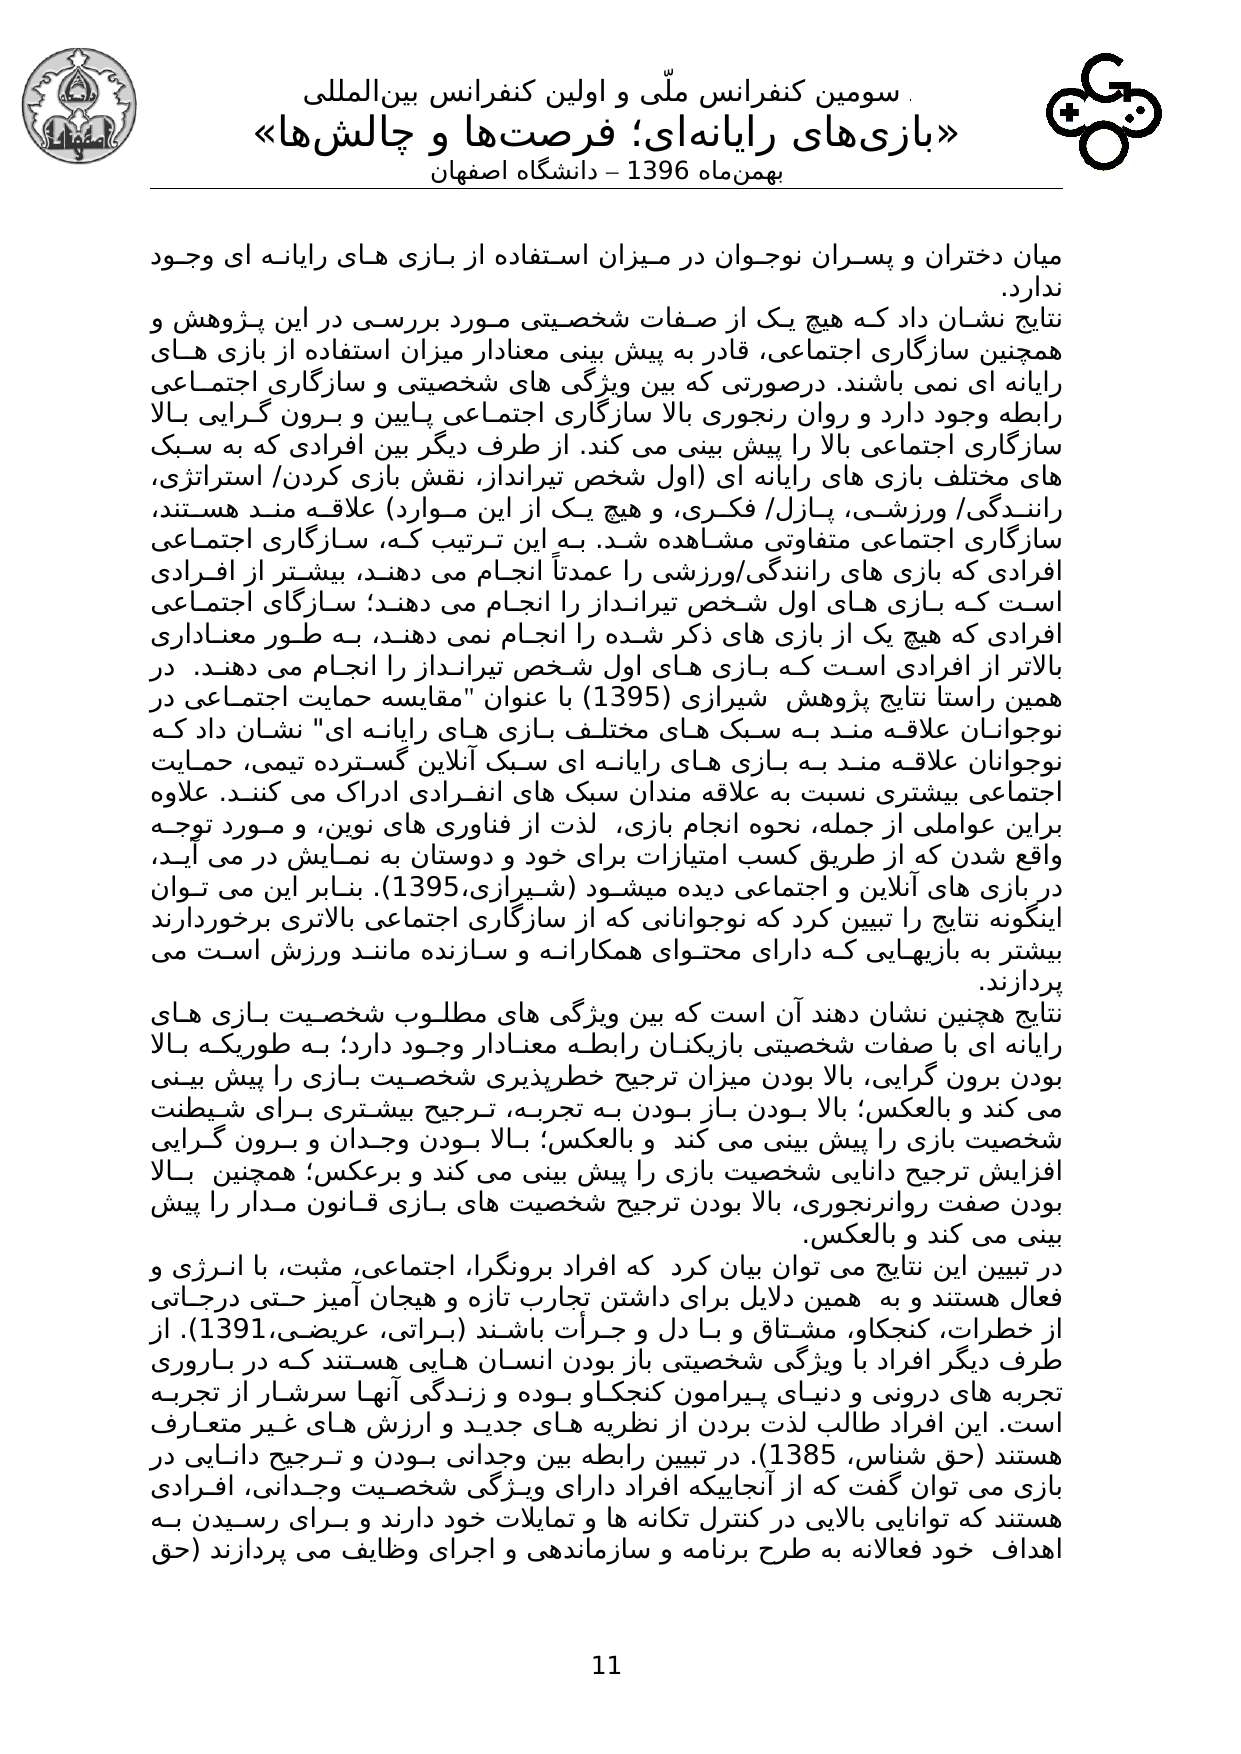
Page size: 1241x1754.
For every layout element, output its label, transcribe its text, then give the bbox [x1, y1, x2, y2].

text نتایج هچنین نشان دهند آن است که بین ویژگی های مطلوب شخصیت بازی های رایانه ای با صفات شخصیتی بازیکنان رابطه معنادار وجود دارد؛ به طوریکه بالا بودن برون گرایی، بالا بودن میزان ترجیح خطرپذیری شخصیت بازی را پیش بینی می کند و بالعکس؛ بالا بودن باز بودن به تجربه، ترجیح بیشتری برای شیطنت شخصیت بازی را پیش بینی می کند و بالعکس؛ بالا بودن وجدان و برون گرایی افزایش ترجیح دانایی شخصیت بازی را پیش بینی می کند و برعکس؛ همچنین بالا بودن صفت روانرنجوری، بالا بودن ترجیح شخصیت های بازی قانون مدار را پیش بینی می کند و بالعکس. [150, 997, 1063, 1250]
picture [18, 45, 139, 165]
picture [1045, 51, 1163, 172]
text نتایج نشان داد که هیچ یک از صفات شخصیتی مورد بررسی در این پژوهش و همچنین سازگاری اجتماعی، قادر به پیش بینی معنادار میزان استفاده از بازی های رایانه ای نمی باشند. درصورتی که بین ویژگی های شخصیتی و سازگاری اجتماعی رابطه وجود دارد و روان رنجوری بالا سازگاری اجتماعی پایین و برون گرایی بالا سازگاری اجتماعی بالا را پیش بینی می کند. از طرف دیگر بین افرادی که به سبک های مختلف بازی های رایانه ای (اول شخص تیرانداز، نقش بازی کردن/ استراتژی، رانندگی/ ورزشی، پازل/ فکری، و هیچ یک از این موارد) علاقه مند هستند، سازگاری اجتماعی متفاوتی مشاهده شد. به این ترتیب که، سازگاری اجتماعی افرادی که بازی های رانندگی/ورزشی را عمدتاً انجام می دهند، بیشتر از افرادی است که بازی های اول شخص تیرانداز را انجام می دهند؛ سازگای اجتماعی افرادی که هیچ یک از بازی های ذکر شده را انجام نمی دهند، به طور معناداری بالاتر از افرادی است که بازی های اول شخص تیرانداز را انجام می دهند. در همین راستا نتایج پژوهش شیرازی (1395) با عنوان "مقایسه حمایت اجتماعی در نوجوانان علاقه مند به سبک های مختلف بازی های رایانه ای" نشان داد که نوجوانان علاقه مند به بازی های رایانه ای سبک آنلاین گسترده تیمی، حمایت اجتماعی بیشتری نسبت به علاقه مندان سبک های انفرادی ادراک می کنند. علاوه براین عواملی از جمله، نحوه انجام بازی، لذت از فناوری های نوین، و مورد توجه واقع شدن که از طریق کسب امتیازات برای خود و دوستان به نمایش در می آید، در بازی های آنلاین و اجتماعی دیده میشود (شیرازی،1395). بنابر این می توان اینگونه نتایج را تبیین کرد که نوجوانانی که از سازگاری اجتماعی بالاتری برخوردارند بیشتر به بازیهایی که دارای محتوای همکارانه و سازنده مانند ورزش است می پردازند. [150, 303, 1063, 997]
